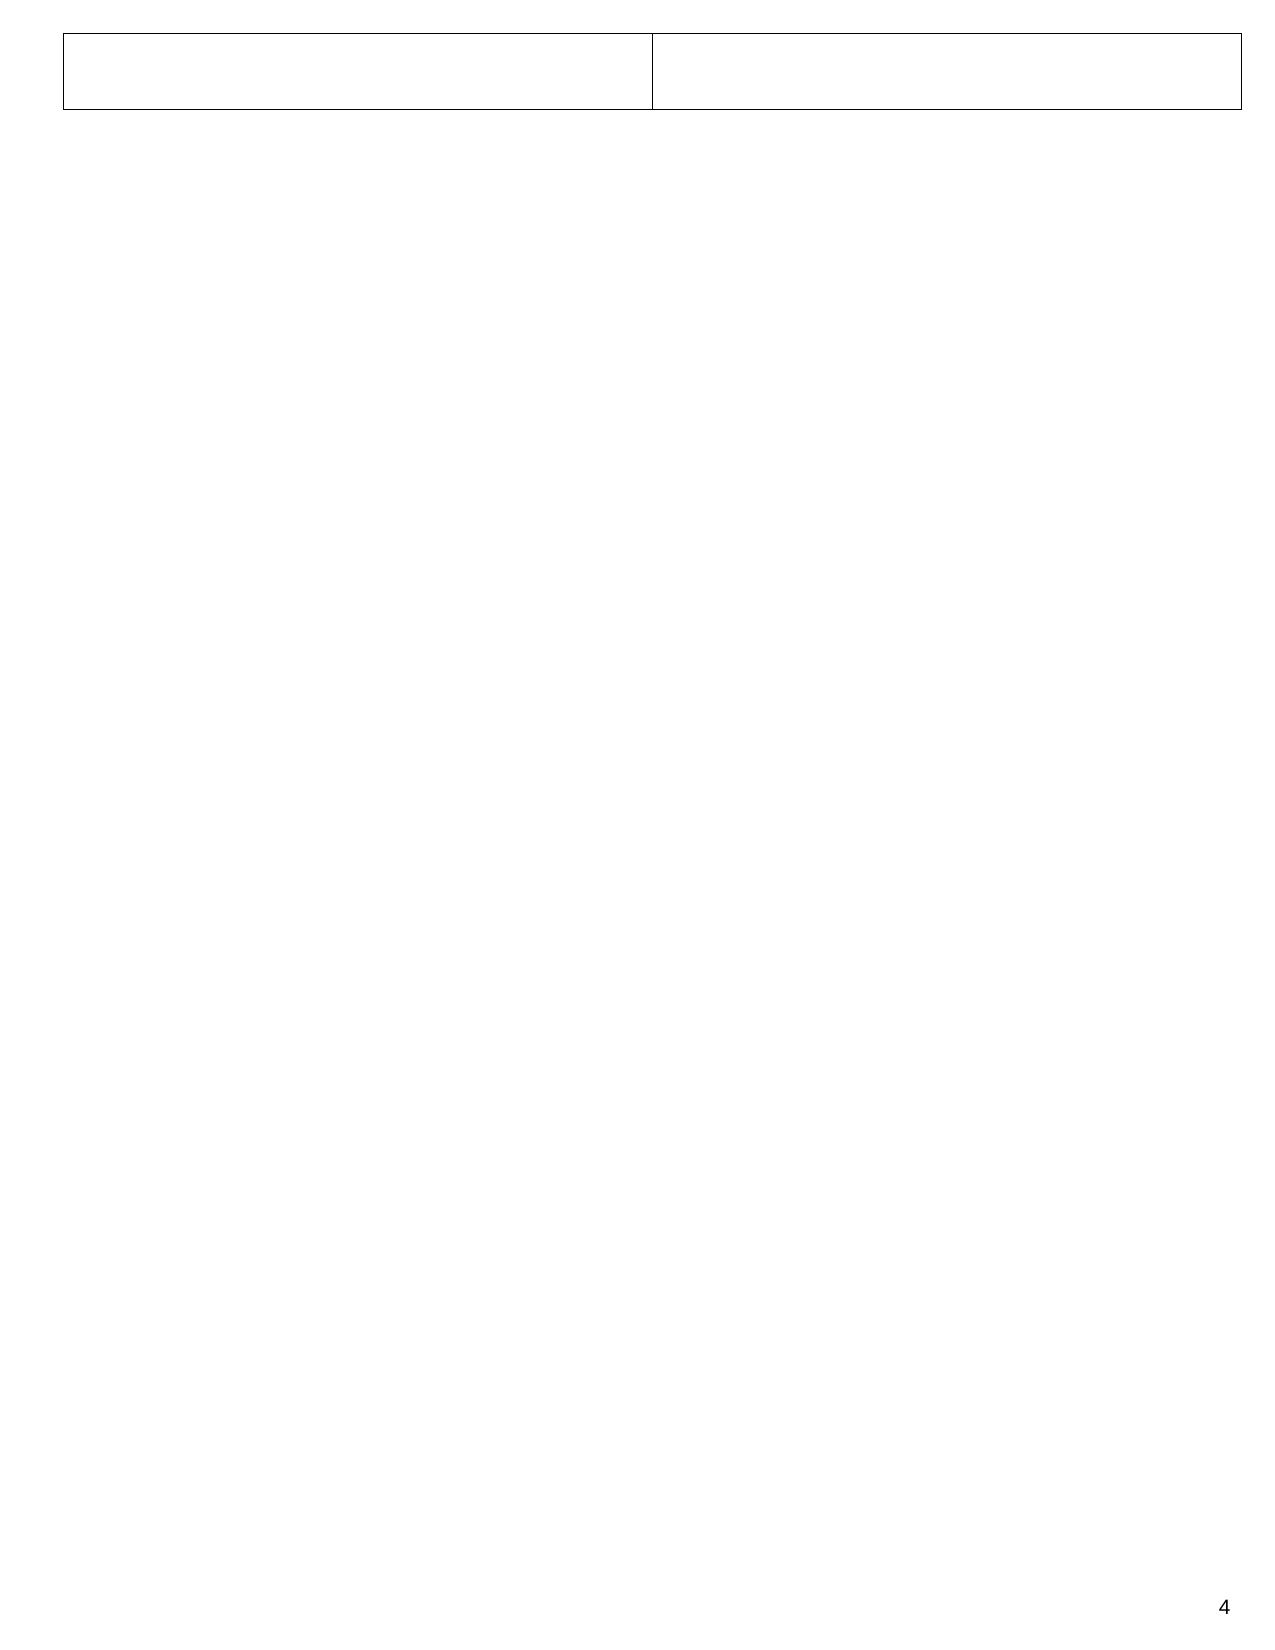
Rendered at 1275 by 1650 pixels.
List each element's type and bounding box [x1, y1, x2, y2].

table_cell [653, 34, 1241, 109]
table_cell [64, 34, 652, 109]
